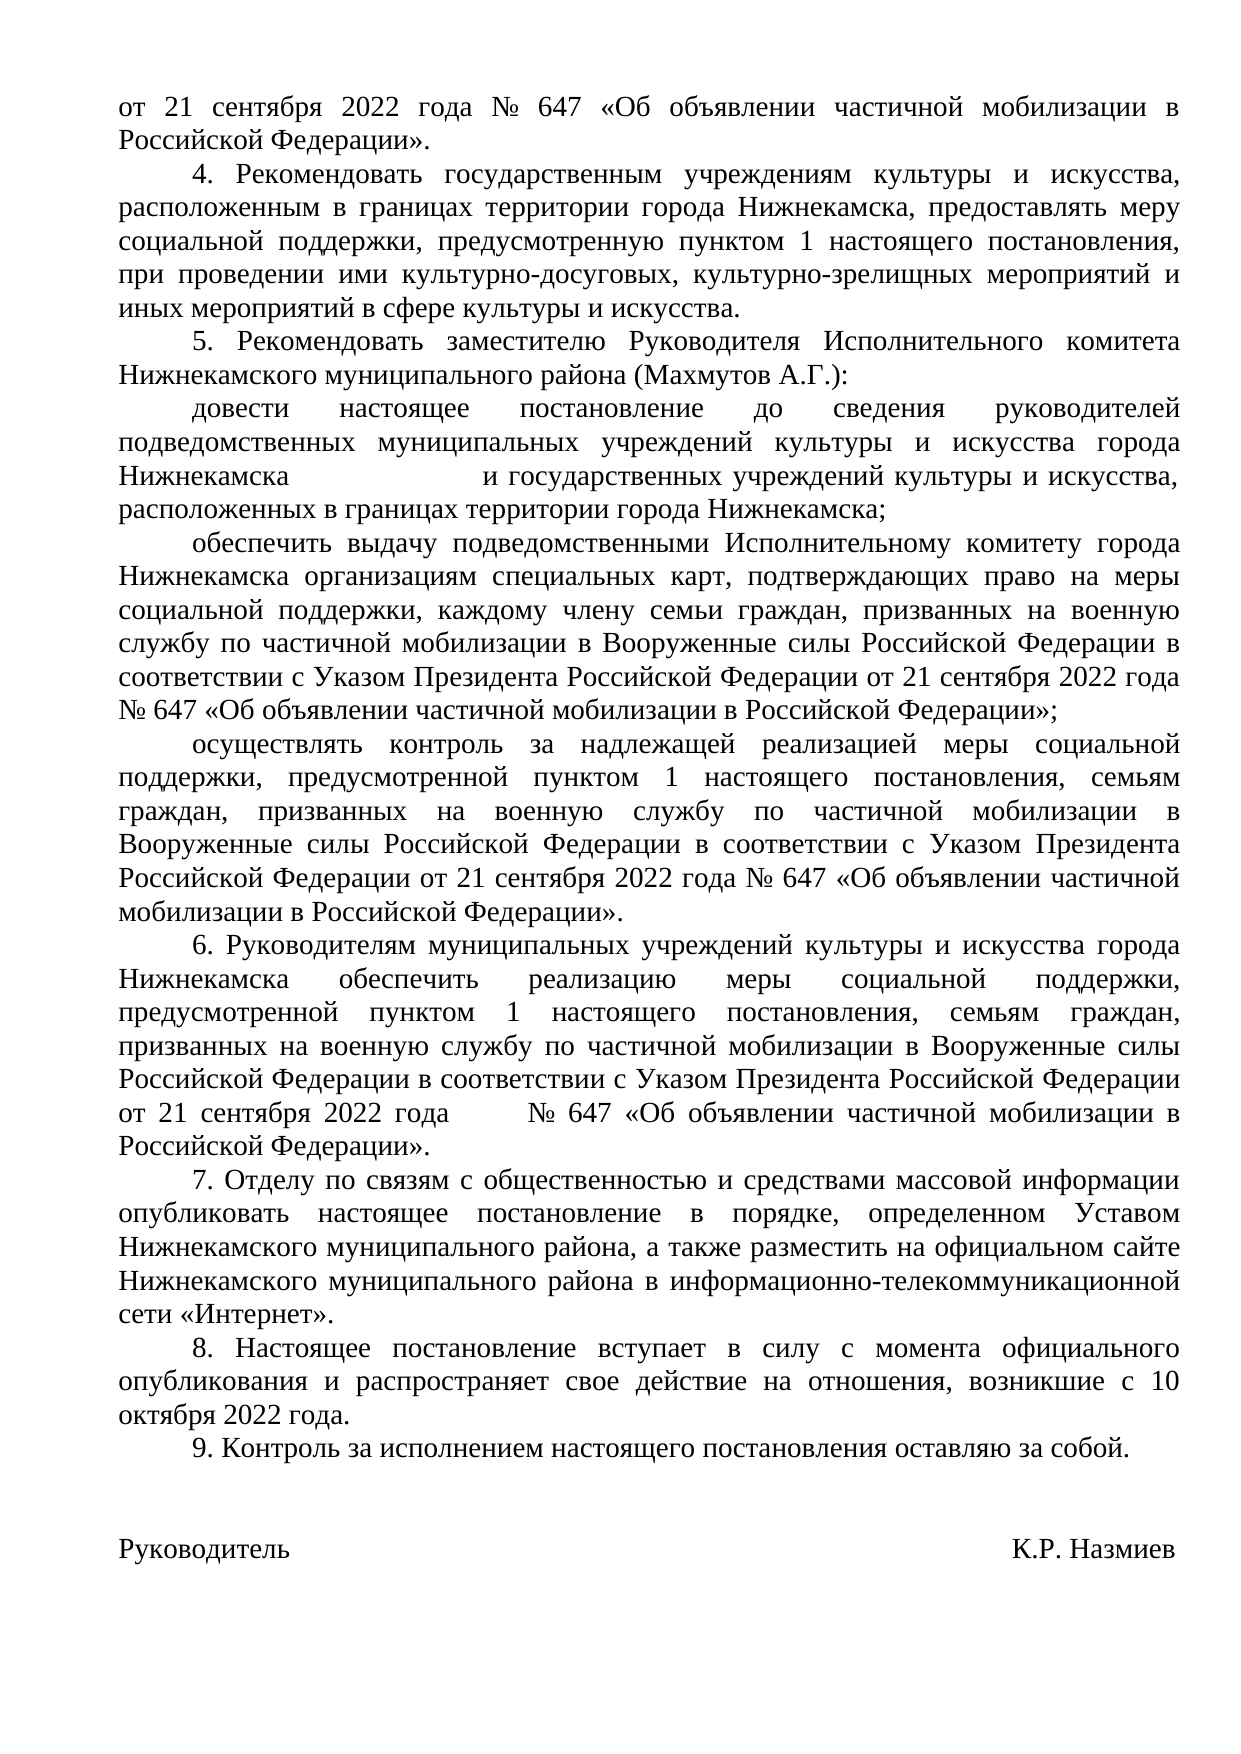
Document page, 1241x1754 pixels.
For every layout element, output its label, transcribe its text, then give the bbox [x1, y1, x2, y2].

text довести настоящее постановление до сведения руководителей подведомственных муниципальных учреждений культуры и искусства города Нижнекамска и государственных учреждений культуры и искусства, расположенных в границах территории города Нижнекамска; [118, 391, 1181, 525]
text 9. Контроль за исполнением настоящего постановления оставляю за собой. [118, 1430, 1181, 1464]
text осуществлять контроль за надлежащей реализацией меры социальной поддержки, предусмотренной пунктом 1 настоящего постановления, семьям граждан, призванных на военную службу по частичной мобилизации в Вооруженные силы Российской Федерации в соответствии с Указом Президента Российской Федерации от 21 сентября 2022 года № 647 «Об объявлении частичной мобилизации в Российской Федерации». [118, 726, 1181, 927]
text обеспечить выдачу подведомственными Исполнительному комитету города Нижнекамска организациям специальных карт, подтверждающих право на меры социальной поддержки, каждому члену семьи граждан, призванных на военную службу по частичной мобилизации в Вооруженные силы Российской Федерации в соответствии с Указом Президента Российской Федерации от 21 сентября 2022 года № 647 «Об объявлении частичной мобилизации в Российской Федерации»; [118, 525, 1181, 726]
text 8. Настоящее постановление вступает в силу с момента официального опубликования и распространяет свое действие на отношения, возникшие с 10 октября 2022 года. [118, 1330, 1181, 1430]
text 7. Отделу по связям с общественностью и средствами массовой информации опубликовать настоящее постановление в порядке, определенном Уставом Нижнекамского муниципального района, а также разместить на официальном сайте Нижнекамского муниципального района в информационно-телекоммуникационной сети «Интернет». [118, 1162, 1181, 1330]
text 6. Руководителям муниципальных учреждений культуры и искусства города Нижнекамска обеспечить реализацию меры социальной поддержки, предусмотренной пунктом 1 настоящего постановления, семьям граждан, призванных на военную службу по частичной мобилизации в Вооруженные силы Российской Федерации в соответствии с Указом Президента Российской Федерации от 21 сентября 2022 года № 647 «Об объявлении частичной мобилизации в Российской Федерации». [118, 927, 1181, 1162]
text 5. Рекомендовать заместителю Руководителя Исполнительного комитета Нижнекамского муниципального района (Махмутов А.Г.): [118, 323, 1181, 391]
text Руководитель К.Р. Назмиев [118, 1531, 1181, 1564]
text 4. Рекомендовать государственным учреждениям культуры и искусства, расположенным в границах территории города Нижнекамска, предоставлять меру социальной поддержки, предусмотренную пунктом 1 настоящего постановления, при проведении ими культурно-досуговых, культурно-зрелищных мероприятий и иных мероприятий в сфере культуры и искусства. [118, 156, 1181, 323]
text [118, 89, 1181, 156]
